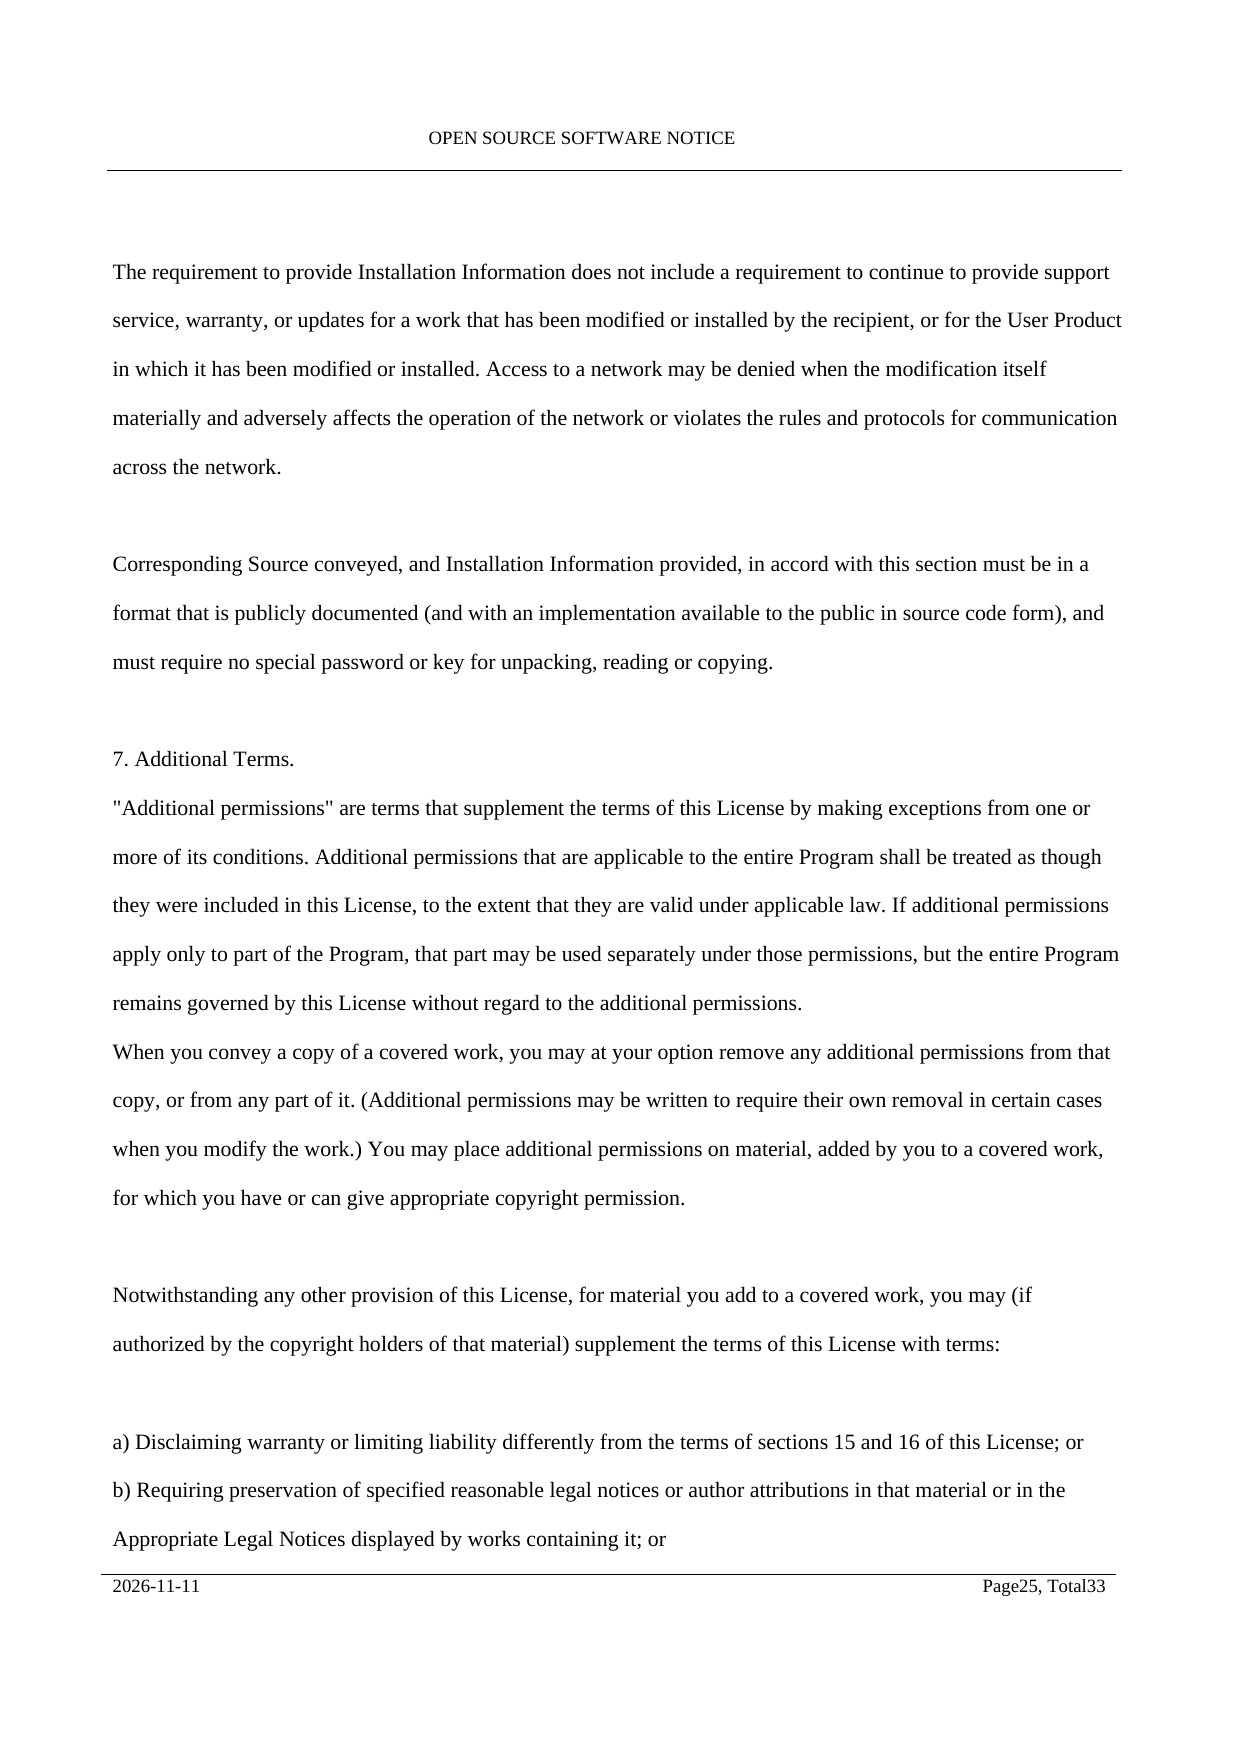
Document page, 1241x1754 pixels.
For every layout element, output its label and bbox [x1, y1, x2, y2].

text [112, 206, 1128, 1555]
